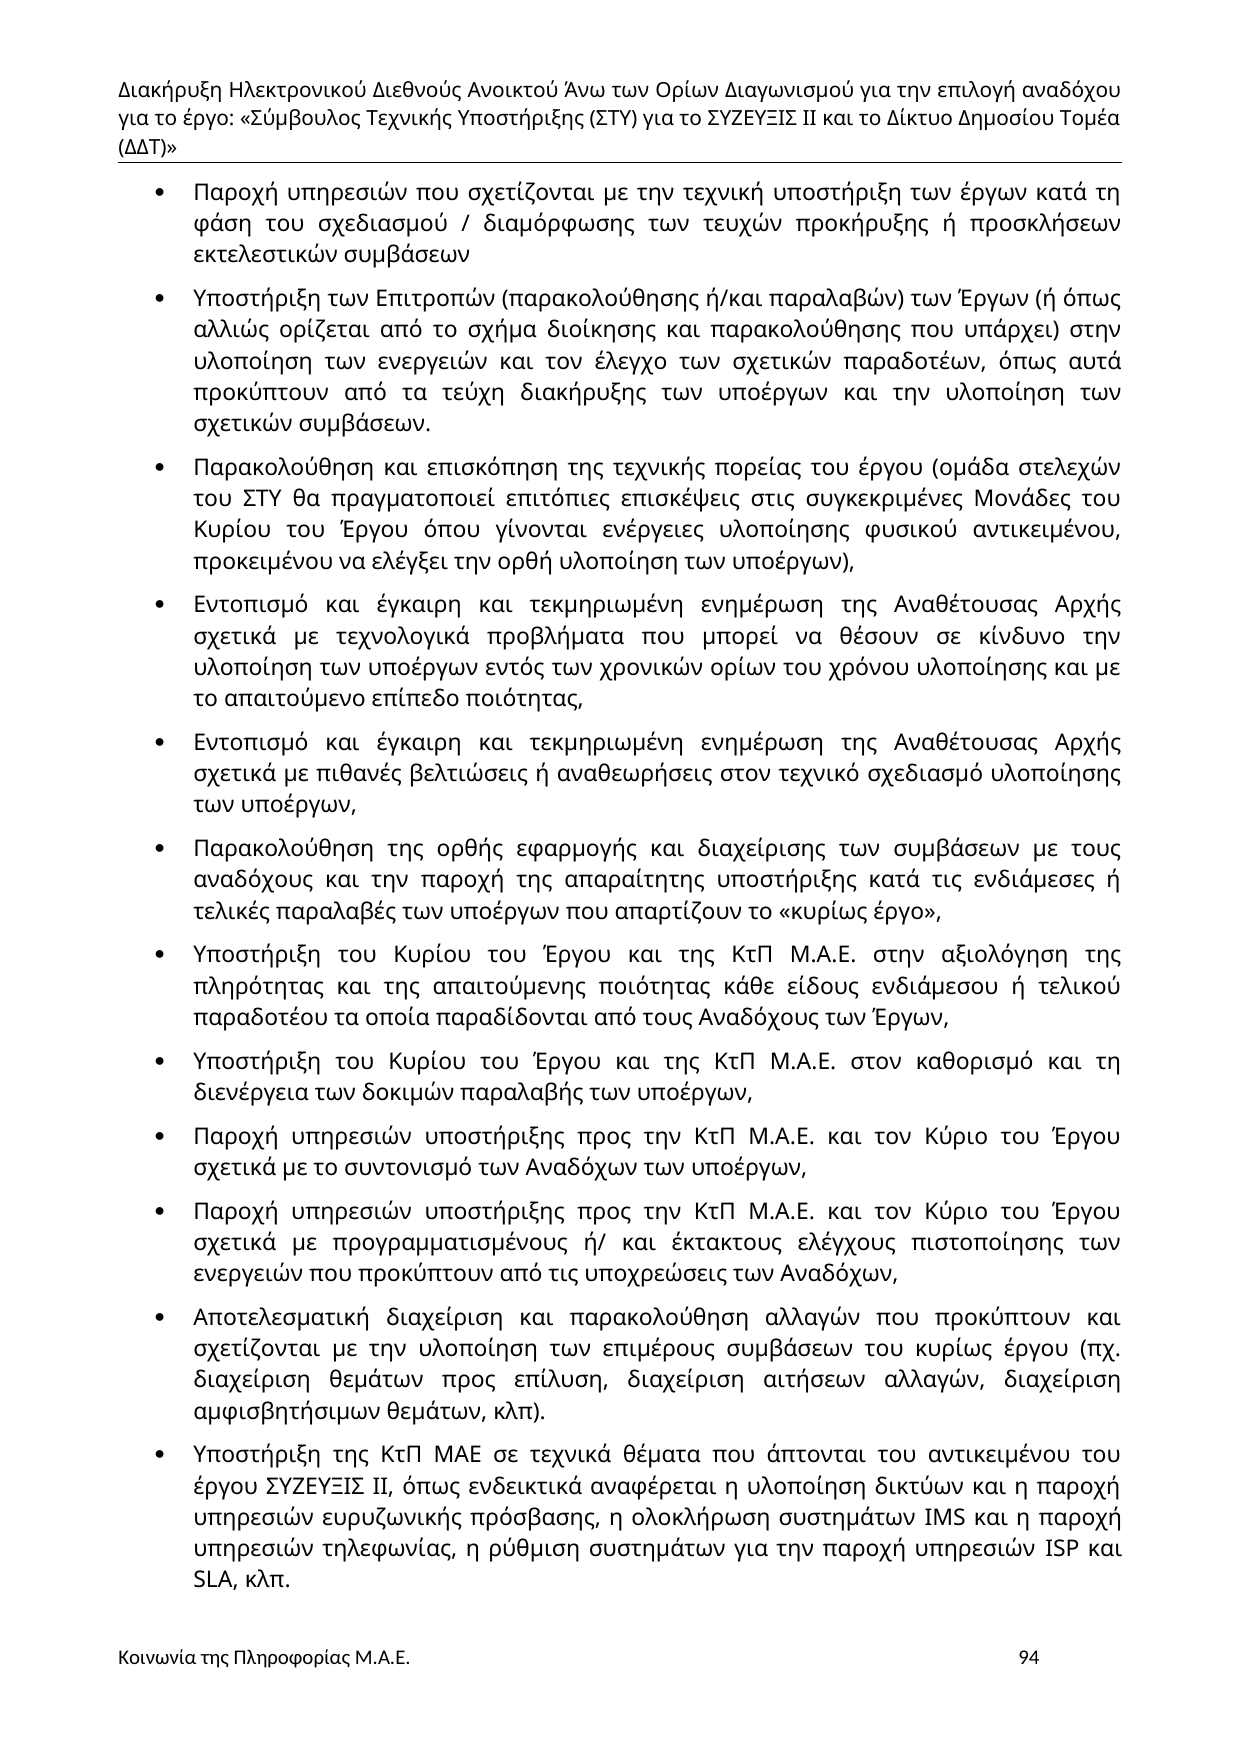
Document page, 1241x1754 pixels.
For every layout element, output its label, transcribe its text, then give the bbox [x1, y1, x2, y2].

list Υποστήριξη της ΚτΠ ΜΑΕ σε τεχνικά θέματα που άπτονται του αντικειμένου του έργου ΣΥΖΕΥΞΙΣ ΙΙ, όπως ενδεικτικά αναφέρεται η υλοποίηση δικτύων και η παροχή υπηρεσιών ευρυζωνικής πρόσβασης, η ολοκλήρωση συστημάτων IMS και η παροχή υπηρεσιών τηλεφωνίας, η ρύθμιση συστημάτων για την παροχή υπηρεσιών ISP και SLA, κλπ. [156, 1438, 1122, 1595]
list Υποστήριξη των Επιτροπών (παρακολούθησης ή/και παραλαβών) των Έργων (ή όπως αλλιώς ορίζεται από το σχήμα διοίκησης και παρακολούθησης που υπάρχει) στην υλοποίηση των ενεργειών και τον έλεγχο των σχετικών παραδοτέων, όπως αυτά προκύπτουν από τα τεύχη διακήρυξης των υποέργων και την υλοποίηση των σχετικών συμβάσεων. [156, 282, 1122, 438]
list Παρακολούθηση της ορθής εφαρμογής και διαχείρισης των συμβάσεων με τους αναδόχους και την παροχή της απαραίτητης υποστήριξης κατά τις ενδιάμεσες ή τελικές παραλαβές των υποέργων που απαρτίζουν το «κυρίως έργο», [156, 832, 1122, 926]
list Παροχή υπηρεσιών υποστήριξης προς την ΚτΠ Μ.Α.Ε. και τον Κύριο του Έργου σχετικά με το συντονισμό των Αναδόχων των υποέργων, [156, 1120, 1122, 1182]
list Παροχή υπηρεσιών που σχετίζονται με την τεχνική υποστήριξη των έργων κατά τη φάση του σχεδιασμού / διαμόρφωσης των τευχών προκήρυξης ή προσκλήσεων εκτελεστικών συμβάσεων [156, 176, 1122, 270]
list Εντοπισμό και έγκαιρη και τεκμηριωμένη ενημέρωση της Αναθέτουσας Αρχής σχετικά με πιθανές βελτιώσεις ή αναθεωρήσεις στον τεχνικό σχεδιασμό υλοποίησης των υποέργων, [156, 726, 1122, 820]
list Υποστήριξη του Κυρίου του Έργου και της ΚτΠ Μ.Α.Ε. στον καθορισμό και τη διενέργεια των δοκιμών παραλαβής των υποέργων, [156, 1045, 1122, 1107]
list Παρακολούθηση και επισκόπηση της τεχνικής πορείας του έργου (ομάδα στελεχών του ΣΤΥ θα πραγματοποιεί επιτόπιες επισκέψεις στις συγκεκριμένες Μονάδες του Κυρίου του Έργου όπου γίνονται ενέργειες υλοποίησης φυσικού αντικειμένου, προκειμένου να ελέγξει την ορθή υλοποίηση των υποέργων), [156, 451, 1122, 576]
list Παροχή υπηρεσιών υποστήριξης προς την ΚτΠ Μ.Α.Ε. και τον Κύριο του Έργου σχετικά με προγραμματισμένους ή/ και έκτακτους ελέγχους πιστοποίησης των ενεργειών που προκύπτουν από τις υποχρεώσεις των Αναδόχων, [156, 1195, 1122, 1288]
list Αποτελεσματική διαχείριση και παρακολούθηση αλλαγών που προκύπτουν και σχετίζονται με την υλοποίηση των επιμέρους συμβάσεων του κυρίως έργου (πχ. διαχείριση θεμάτων προς επίλυση, διαχείριση αιτήσεων αλλαγών, διαχείριση αμφισβητήσιμων θεμάτων, κλπ). [156, 1301, 1122, 1426]
list Εντοπισμό και έγκαιρη και τεκμηριωμένη ενημέρωση της Αναθέτουσας Αρχής σχετικά με τεχνολογικά προβλήματα που μπορεί να θέσουν σε κίνδυνο την υλοποίηση των υποέργων εντός των χρονικών ορίων του χρόνου υλοποίησης και με το απαιτούμενο επίπεδο ποιότητας, [156, 588, 1122, 713]
list Υποστήριξη του Κυρίου του Έργου και της ΚτΠ Μ.Α.Ε. στην αξιολόγηση της πληρότητας και της απαιτούμενης ποιότητας κάθε είδους ενδιάμεσου ή τελικού παραδοτέου τα οποία παραδίδονται από τους Αναδόχους των Έργων, [156, 938, 1122, 1032]
